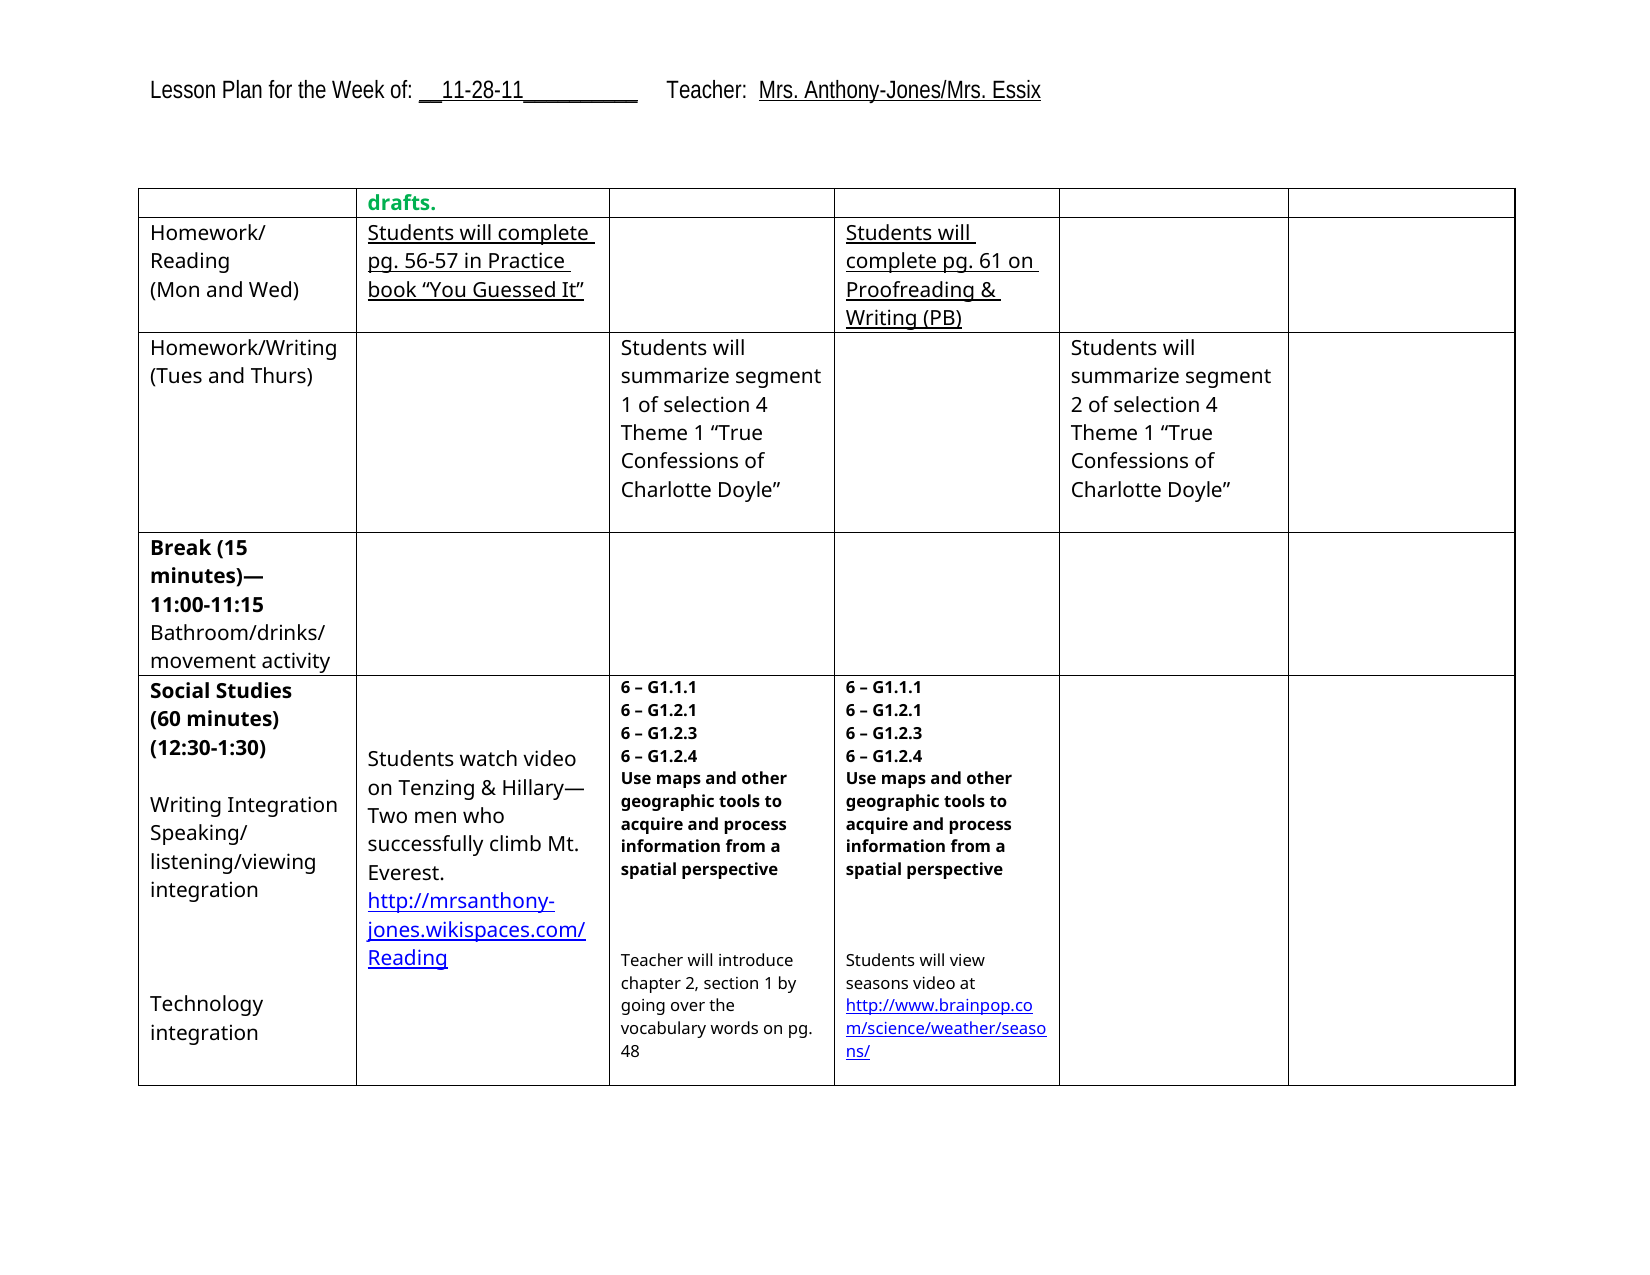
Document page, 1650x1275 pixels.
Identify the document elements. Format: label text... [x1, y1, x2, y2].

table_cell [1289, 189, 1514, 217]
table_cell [610, 676, 834, 1085]
table_cell [1289, 533, 1514, 675]
table_cell [610, 533, 834, 675]
table_cell [1289, 676, 1514, 1085]
table_cell [1060, 218, 1288, 332]
table_cell Students will complete pg. 56-57 in Practice book “You Guessed It” [357, 218, 609, 332]
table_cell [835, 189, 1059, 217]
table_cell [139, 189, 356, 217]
table_cell Homework/Reading (Mon and Wed) [139, 218, 356, 332]
table_cell [357, 533, 609, 675]
table_cell Homework/Writing (Tues and Thurs) [139, 333, 356, 532]
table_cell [357, 676, 609, 1085]
table_cell [1060, 676, 1288, 1085]
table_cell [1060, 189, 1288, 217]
table_cell [1289, 333, 1514, 532]
table_cell [835, 533, 1059, 675]
table_cell [835, 333, 1059, 532]
table_cell [610, 218, 834, 332]
table_cell Students will summarize segment 2 of selection 4 Theme 1 “True Confessions of Charlotte Doyle” [1060, 333, 1288, 532]
table_cell [1289, 218, 1514, 332]
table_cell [835, 676, 1059, 1085]
table_cell Students will summarize segment 1 of selection 4 Theme 1 “True Confessions of Charlotte Doyle” [610, 333, 834, 532]
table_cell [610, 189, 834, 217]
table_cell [139, 676, 356, 1085]
table_cell [357, 333, 609, 532]
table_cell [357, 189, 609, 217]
table_cell Break (15 minutes)— 11:00-11:15 Bathroom/drinks/movement activity [139, 533, 356, 675]
table_cell [1060, 533, 1288, 675]
table_cell Students will complete pg. 61 on Proofreading & Writing (PB) [835, 218, 1059, 332]
